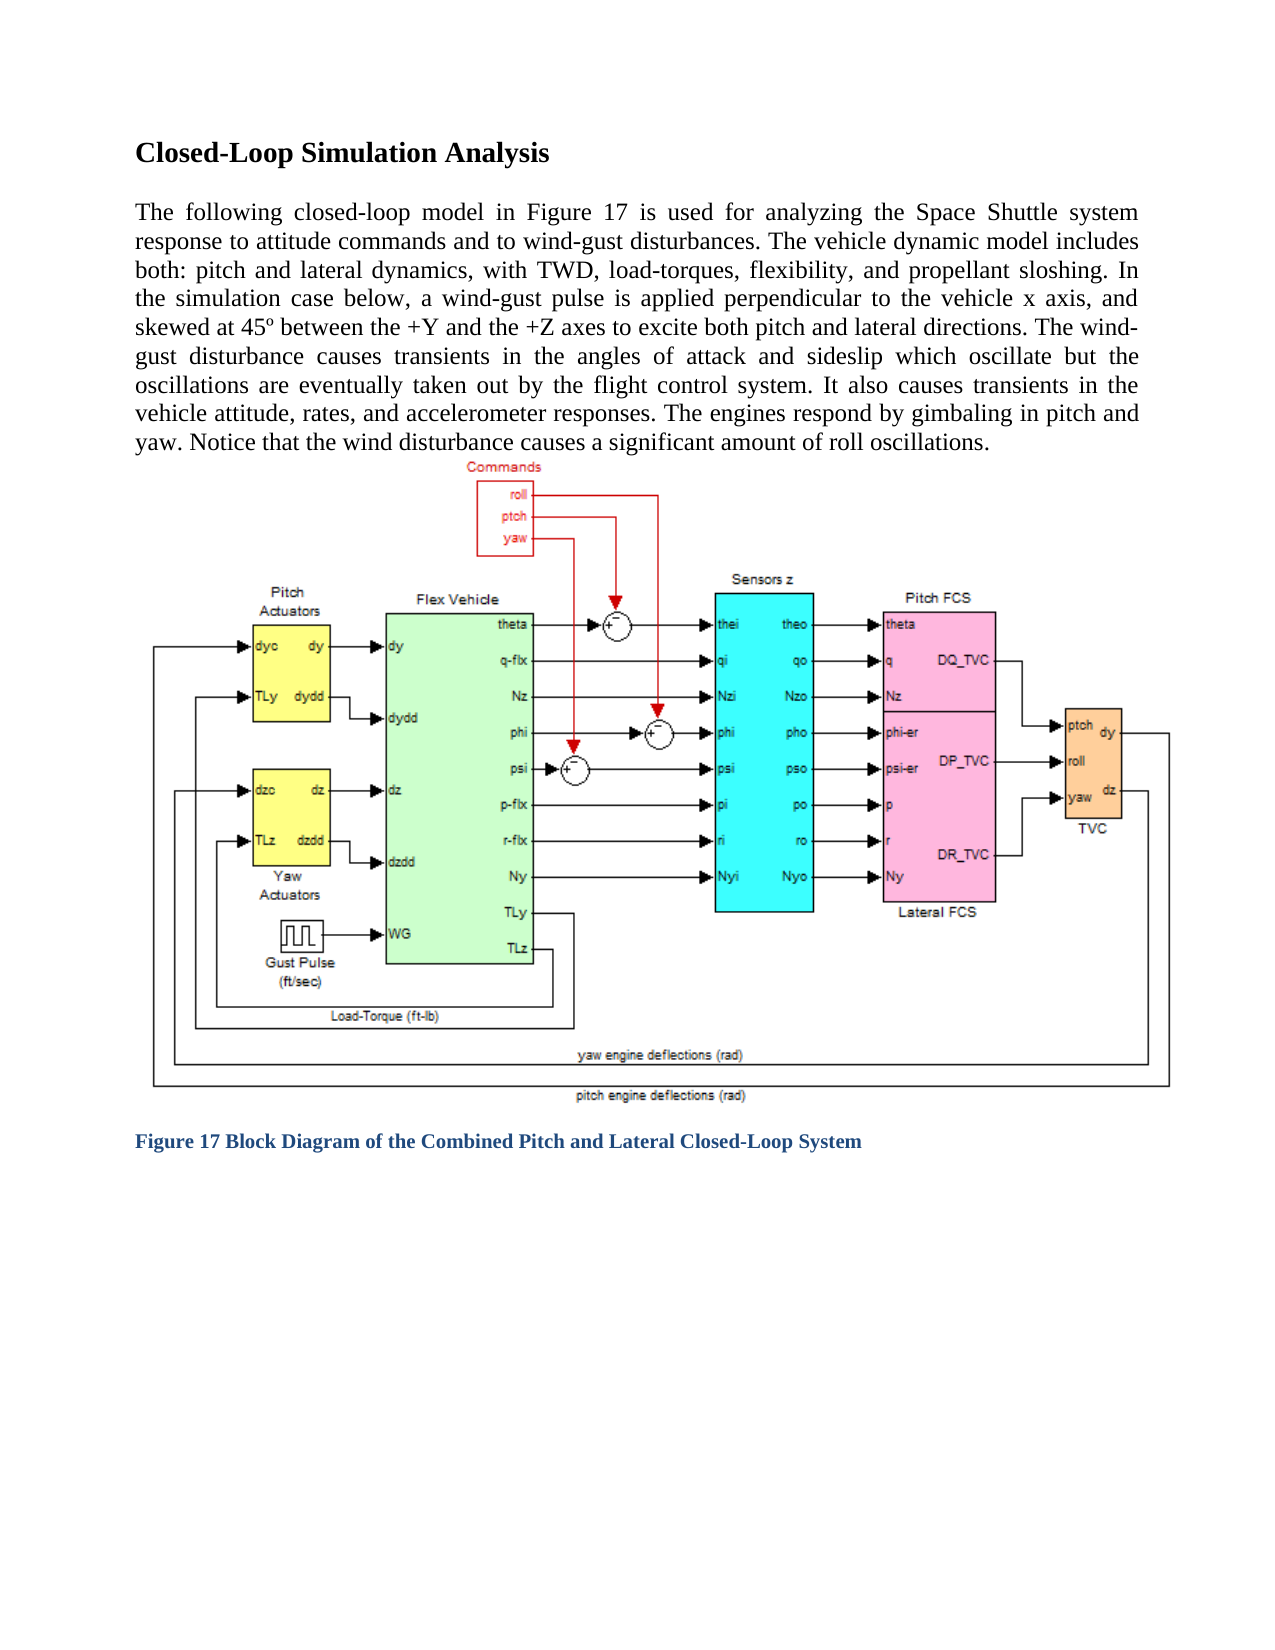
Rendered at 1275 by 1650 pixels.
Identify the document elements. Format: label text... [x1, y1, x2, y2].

text Closed-Loop Simulation Analysis [135, 135, 1140, 168]
text Figure 17 Block Diagram of the Combined Pitch and Lateral Closed-Loop System [135, 1129, 1140, 1153]
picture [135, 456, 1184, 1129]
text The following closed-loop model in Figure 17 is used for analyzing the Space Shuttle system response to attitude commands and to wind-gust disturbances. The vehicle dynamic model includes both: pitch and lateral dynamics, with TWD, load-torques, flexibility, and propellant sloshing. In the simulation case below, a wind-gust pulse is applied perpendicular to the vehicle x axis, and skewed at 45º between the +Y and the +Z axes to excite both pitch and lateral directions. The wind-gust disturbance causes transients in the angles of attack and sideslip which oscillate but the oscillations are eventually taken out by the flight control system. It also causes transients in the vehicle attitude, rates, and accelerometer responses. The engines respond by gimbaling in pitch and yaw. Notice that the wind disturbance causes a significant amount of roll oscillations. [135, 197, 1140, 456]
